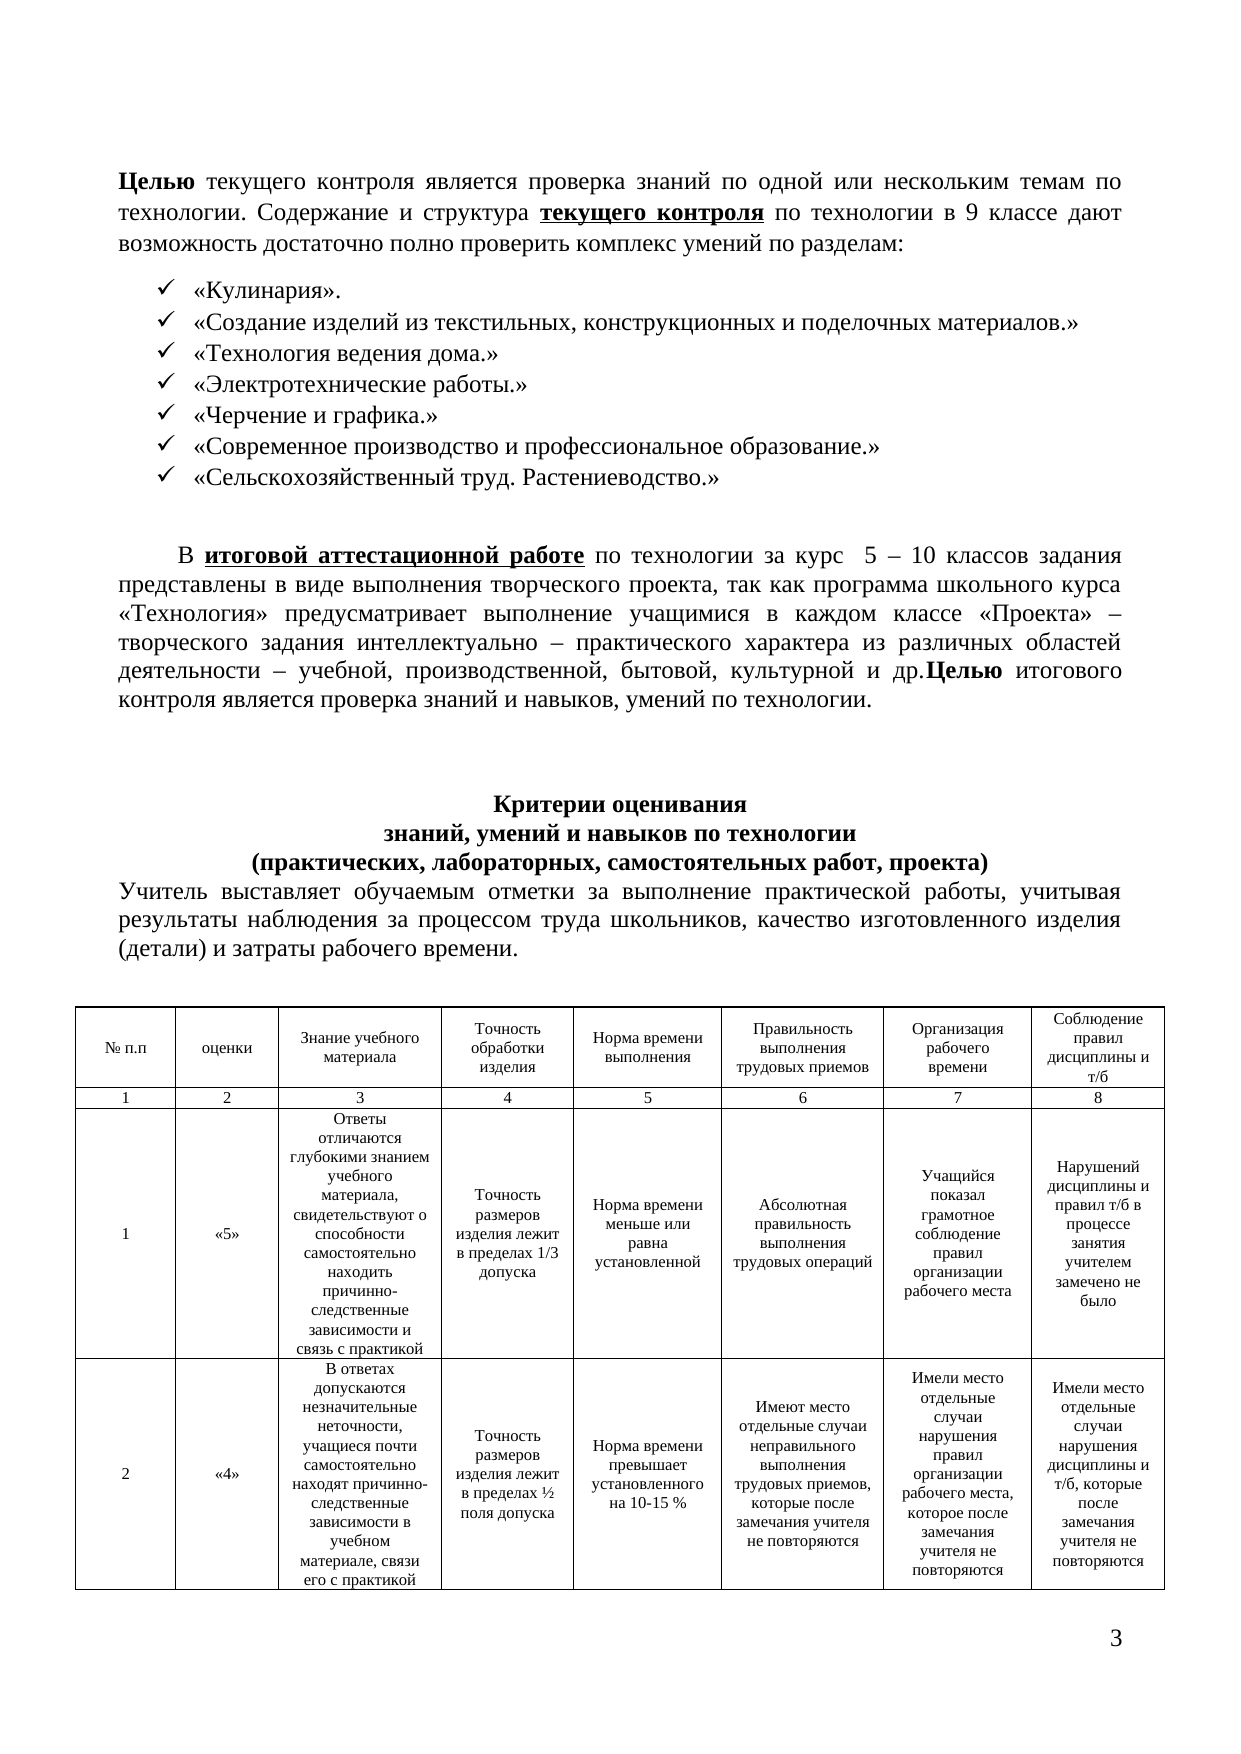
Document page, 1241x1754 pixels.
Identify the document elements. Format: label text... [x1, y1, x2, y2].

table_cell 1 [76, 1109, 175, 1358]
table_cell «4» [176, 1359, 278, 1589]
table_cell Имеют место отдельные случаи неправильного выполнения трудовых приемов, которые после замечания учителя не повторяются [722, 1359, 883, 1589]
list «Современное производство и профессиональное образование.» [156, 431, 1122, 459]
list «Создание изделий из текстильных, конструкционных и поделочных материалов.» [156, 307, 1122, 335]
text В итоговой аттестационной работе по технологии за курс 5 – 10 классов задания представлены в виде выполнения творческого проекта, так как программа школьного курса «Технология» предусматривает выполнение учащимися в каждом классе «Проекта» – творческого задания интеллектуально – практического характера из различных областей деятельности – учебной, производственной, бытовой, культурной и др.Целью итогового контроля является проверка знаний и навыков, умений по технологии. [118, 541, 1122, 713]
text Учитель выставляет обучаемым отметки за выполнение практической работы, учитывая результаты наблюдения за процессом труда школьников, качество изготовленного изделия (детали) и затраты рабочего времени. [118, 876, 1122, 962]
list «Электротехнические работы.» [156, 369, 1122, 397]
table_cell 7 [884, 1088, 1031, 1107]
table_cell 8 [1032, 1088, 1164, 1107]
list «Сельскохозяйственный труд. Растениеводство.» [156, 462, 1122, 491]
table_cell Точность размеров изделия лежит в пределах 1/3 допуска [442, 1109, 573, 1358]
table_cell Нарушений дисциплины и правил т/б в процессе занятия учителем замечено не было [1032, 1109, 1164, 1358]
list «Технология ведения дома.» [156, 338, 1122, 366]
table_header Норма времени выполнения [574, 1008, 721, 1087]
table_header Знание учебного материала [279, 1008, 441, 1087]
table_cell Норма времени превышает установленного на 10-15 % [574, 1359, 721, 1589]
table_header Точность обработки изделия [442, 1008, 573, 1087]
table_header оценки [176, 1008, 278, 1087]
table_cell В ответах допускаются незначительные неточности, учащиеся почти самостоятельно находят причинно-следственные зависимости в учебном материале, связи его с практикой [279, 1359, 441, 1589]
table_cell Точность размеров изделия лежит в пределах ½ поля допуска [442, 1359, 573, 1589]
table_cell «5» [176, 1109, 278, 1358]
table_cell Абсолютная правильность выполнения трудовых операций [722, 1109, 883, 1358]
text Критерии оценивания [118, 789, 1122, 818]
table_cell Ответы отличаются глубокими знанием учебного материала, свидетельствуют о способности самостоятельно находить причинно-следственные зависимости и связь с практикой [279, 1109, 441, 1358]
table_cell 3 [279, 1088, 441, 1107]
table_header Соблюдение правил дисциплины и т/б [1032, 1008, 1164, 1087]
table_cell 2 [76, 1359, 175, 1589]
text Целью текущего контроля является проверка знаний по одной или нескольким темам по технологии. Содержание и структура текущего контроля по технологии в 9 классе дают возможность достаточно полно проверить комплекс умений по разделам: [118, 166, 1122, 257]
table_cell 6 [722, 1088, 883, 1107]
table_cell 5 [574, 1088, 721, 1107]
table_cell 4 [442, 1088, 573, 1107]
table_cell Имели место отдельные случаи нарушения дисциплины и т/б, которые после замечания учителя не повторяются [1032, 1359, 1164, 1589]
list «Кулинария». [156, 276, 1122, 304]
table_cell Учащийся показал грамотное соблюдение правил организации рабочего места [884, 1109, 1031, 1358]
list «Черчение и графика.» [156, 400, 1122, 428]
table_header Правильность выполнения трудовых приемов [722, 1008, 883, 1087]
table_cell 1 [76, 1088, 175, 1107]
table_cell Имели место отдельные случаи нарушения правил организации рабочего места, которое после замечания учителя не повторяются [884, 1359, 1031, 1589]
table_header № п.п [76, 1008, 175, 1087]
text знаний, умений и навыков по технологии [118, 818, 1122, 847]
text (практических, лабораторных, самостоятельных работ, проекта) [118, 847, 1122, 876]
table_cell Норма времени меньше или равна установленной [574, 1109, 721, 1358]
table_cell 2 [176, 1088, 278, 1107]
table_header Организация рабочего времени [884, 1008, 1031, 1087]
